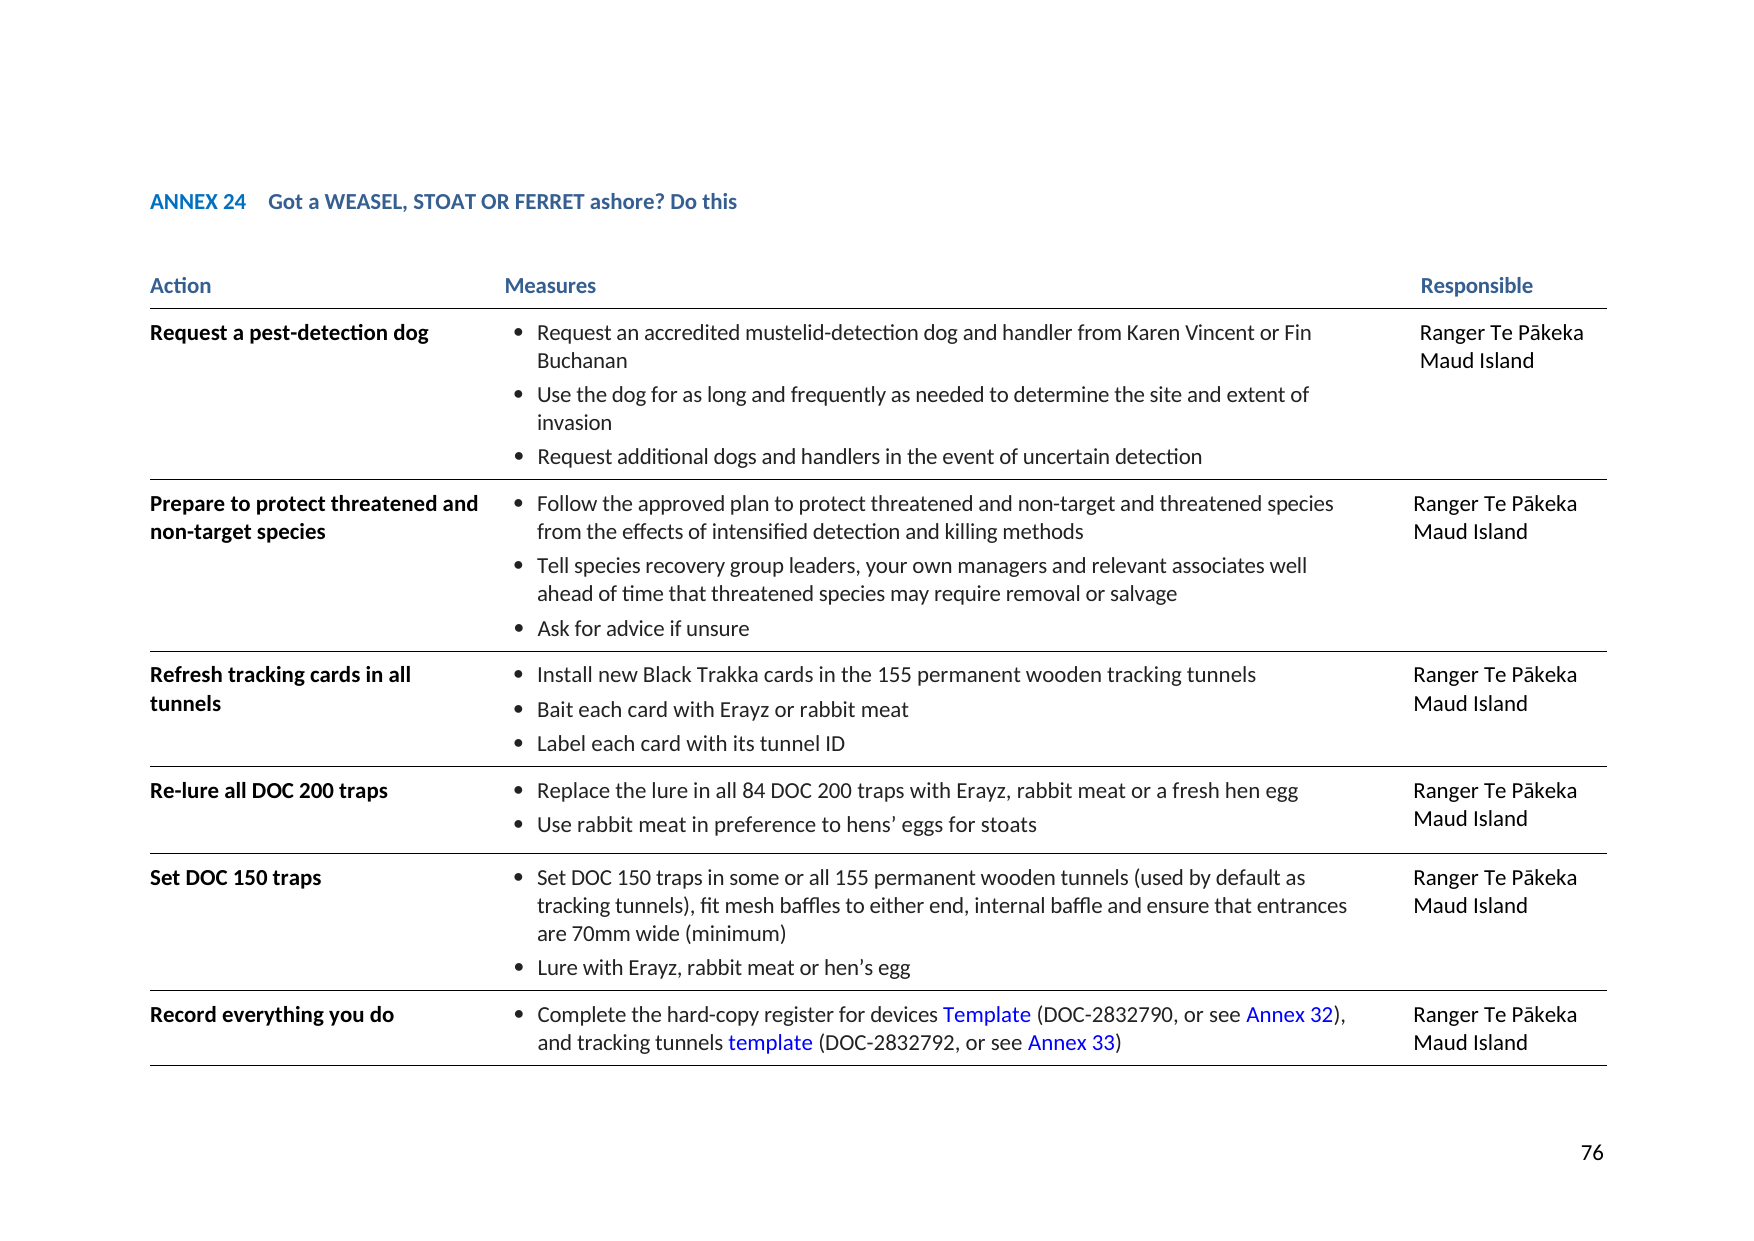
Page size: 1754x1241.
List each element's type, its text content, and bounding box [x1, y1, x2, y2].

table_cell Ranger Te Pākeka Maud Island [1376, 991, 1607, 1065]
table_cell Replace the lure in all 84 DOC 200 traps with Erayz, rabbit meat or a fresh hen egg Use rabbit meat in preference to hens’ eggs for stoats [504, 767, 1376, 853]
table_header Responsible [1376, 262, 1607, 308]
table_cell Re-lure all DOC 200 traps [150, 767, 504, 853]
table_cell Request an accredited mustelid-detection dog and handler from Karen Vincent or Fin Buchanan Use the dog for as long and frequently as needed to determine the site and extent of invasion Request additional dogs and handlers in the event of uncertain detection [504, 309, 1376, 479]
table_header Measures [504, 262, 1376, 308]
table_cell Record everything you do [150, 991, 504, 1065]
table_cell Follow the approved plan to protect threatened and non-target and threatened species from the effects of intensified detection and killing methods Tell species recovery group leaders, your own managers and relevant associates well ahead of time that threatened species may require removal or salvage Ask for advice if unsure [504, 480, 1376, 651]
table_cell Ranger Te Pākeka Maud Island [1376, 652, 1607, 766]
table_cell Ranger Te Pākeka Maud Island [1376, 854, 1607, 990]
table_cell Set DOC 150 traps in some or all 155 permanent wooden tunnels (used by default as tracking tunnels), fit mesh baffles to either end, internal baffle and ensure that entrances are 70mm wide (minimum) Lure with Erayz, rabbit meat or hen’s egg [504, 854, 1376, 990]
table_cell Request a pest-detection dog [150, 309, 504, 479]
table_cell Ranger Te Pākeka Maud Island [1376, 480, 1607, 651]
table_cell Refresh tracking cards in all tunnels [150, 652, 504, 766]
table_cell Ranger Te Pākeka Maud Island [1376, 767, 1607, 853]
table_cell Set DOC 150 traps [150, 854, 504, 990]
table_cell Prepare to protect threatened and non-target species [150, 480, 504, 651]
table_cell Complete the hard-copy register for devices Template (DOC-2832790, or see ), and tracking tunnels template (DOC-2832792, or see ) [504, 991, 1376, 1065]
table_cell Install new Black Trakka cards in the 155 permanent wooden tracking tunnels Bait each card with Erayz or rabbit meat Label each card with its tunnel ID [504, 652, 1376, 766]
subtitle ANNEX 24 Got a WEASEL, STOAT OR FERRET ashore? Do this [150, 187, 1604, 216]
table_cell Ranger Te Pākeka Maud Island [1376, 309, 1607, 479]
table_header Action [150, 262, 504, 308]
